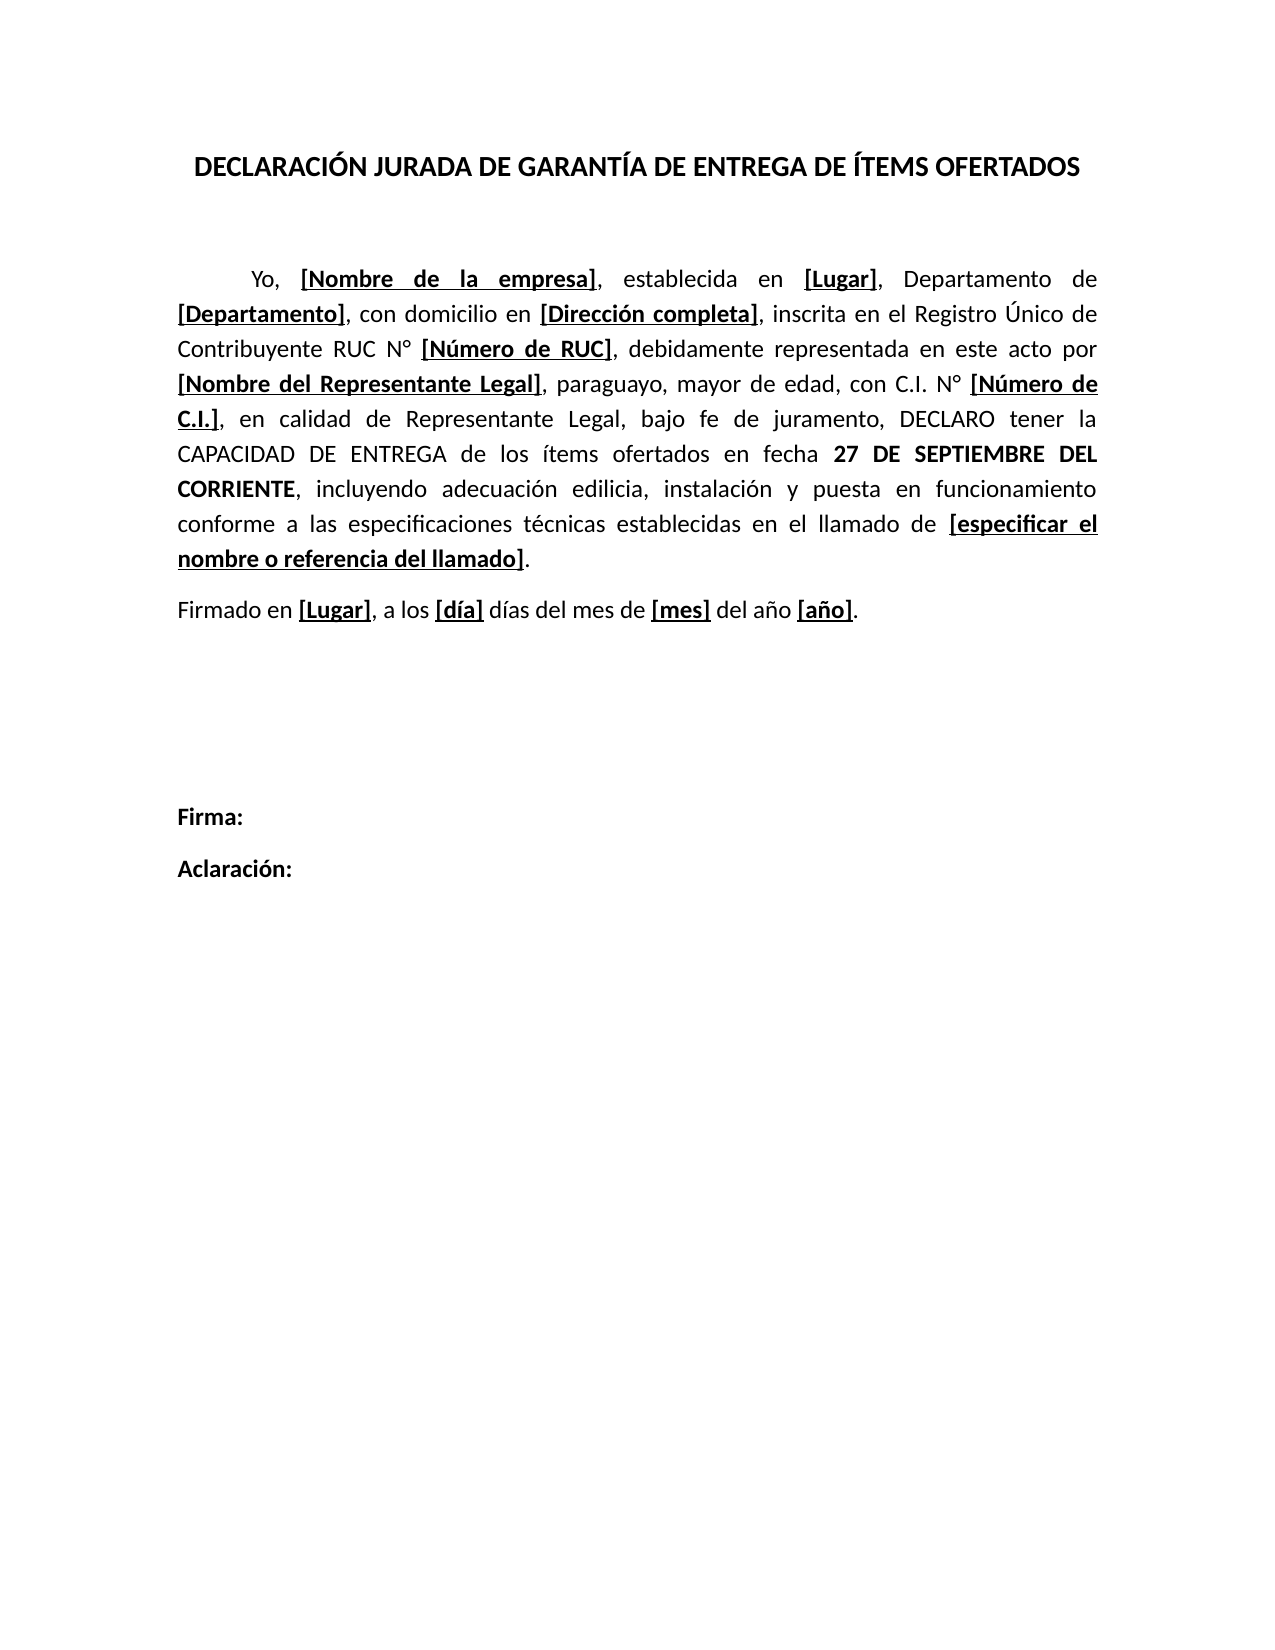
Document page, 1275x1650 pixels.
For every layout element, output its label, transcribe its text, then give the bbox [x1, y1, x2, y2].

text Firma: [177, 801, 1098, 832]
text DECLARACIÓN JURADA DE GARANTÍA DE ENTREGA DE ÍTEMS OFERTADOS [177, 148, 1098, 183]
text Aclaración: [177, 853, 1098, 883]
text Yo, [Nombre de la empresa], establecida en [Lugar], Departamento de [Departamento], con domicilio en [Dirección completa], inscrita en el Registro Único de Contribuyente RUC N° [Número de RUC], debidamente representada en este acto por [Nombre del Representante Legal], paraguayo, mayor de edad, con C.I. N° [Número de C.I.], en calidad de Representante Legal, bajo fe de juramento, DECLARO tener la CAPACIDAD DE ENTREGA de los ítems ofertados en fecha 27 DE SEPTIEMBRE DEL CORRIENTE, incluyendo adecuación edilicia, instalación y puesta en funcionamiento conforme a las especificaciones técnicas establecidas en el llamado de [especificar el nombre o referencia del llamado]. [177, 263, 1098, 573]
text Firmado en [Lugar], a los [día] días del mes de [mes] del año [año]. [177, 594, 1098, 625]
